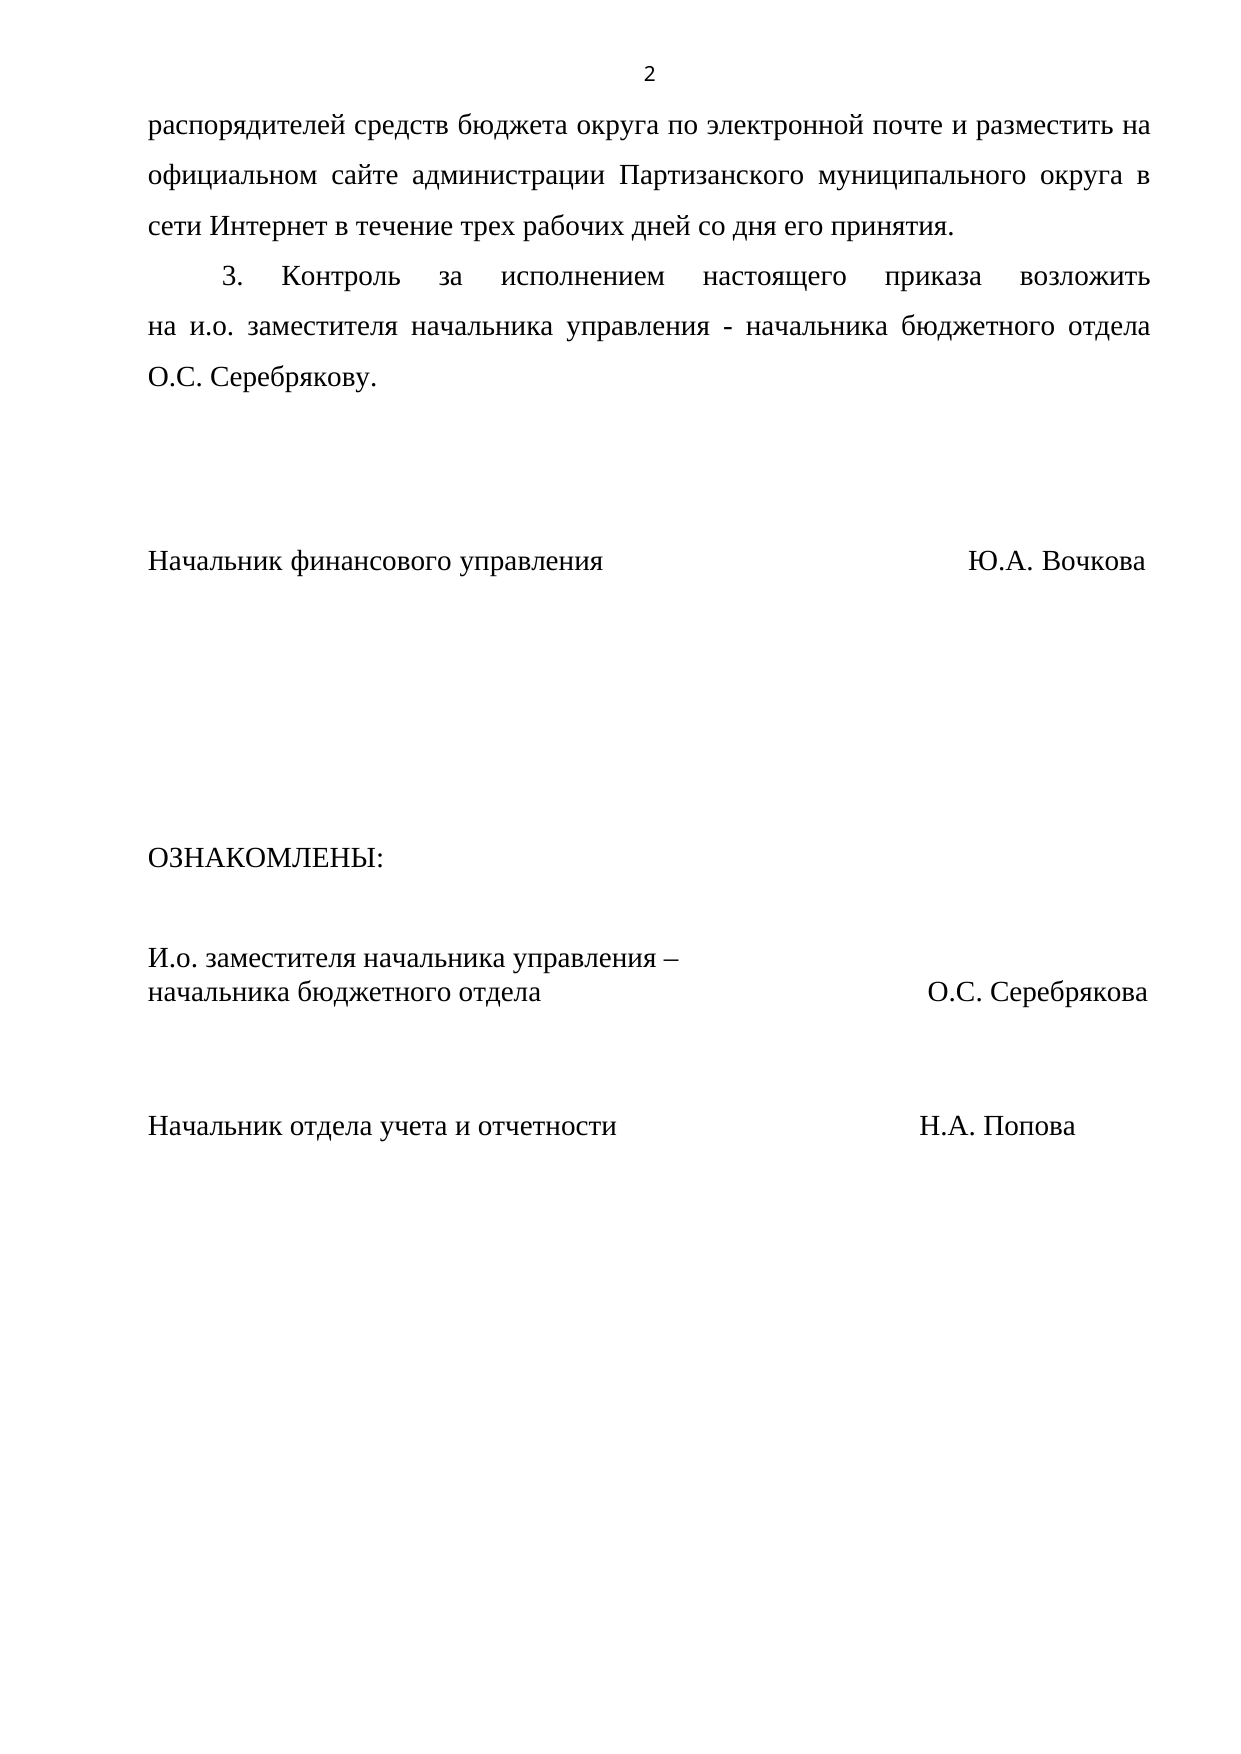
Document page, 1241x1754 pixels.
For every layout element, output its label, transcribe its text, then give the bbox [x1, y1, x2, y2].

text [148, 107, 1152, 241]
text И.о. заместителя начальника управления – [148, 941, 1152, 974]
text Начальник финансового управления Ю.А. Вочкова [148, 543, 1152, 627]
text начальника бюджетного отдела О.С. Серебрякова [148, 974, 1152, 1008]
text 3. Контроль за исполнением настоящего приказа возложить на и.о. заместителя начальника управления - начальника бюджетного отдела О.С. Серебрякову. [148, 258, 1152, 392]
text Начальник отдела учета и отчетности Н.А. Попова [148, 1108, 1152, 1142]
text ОЗНАКОМЛЕНЫ: [148, 840, 1152, 873]
